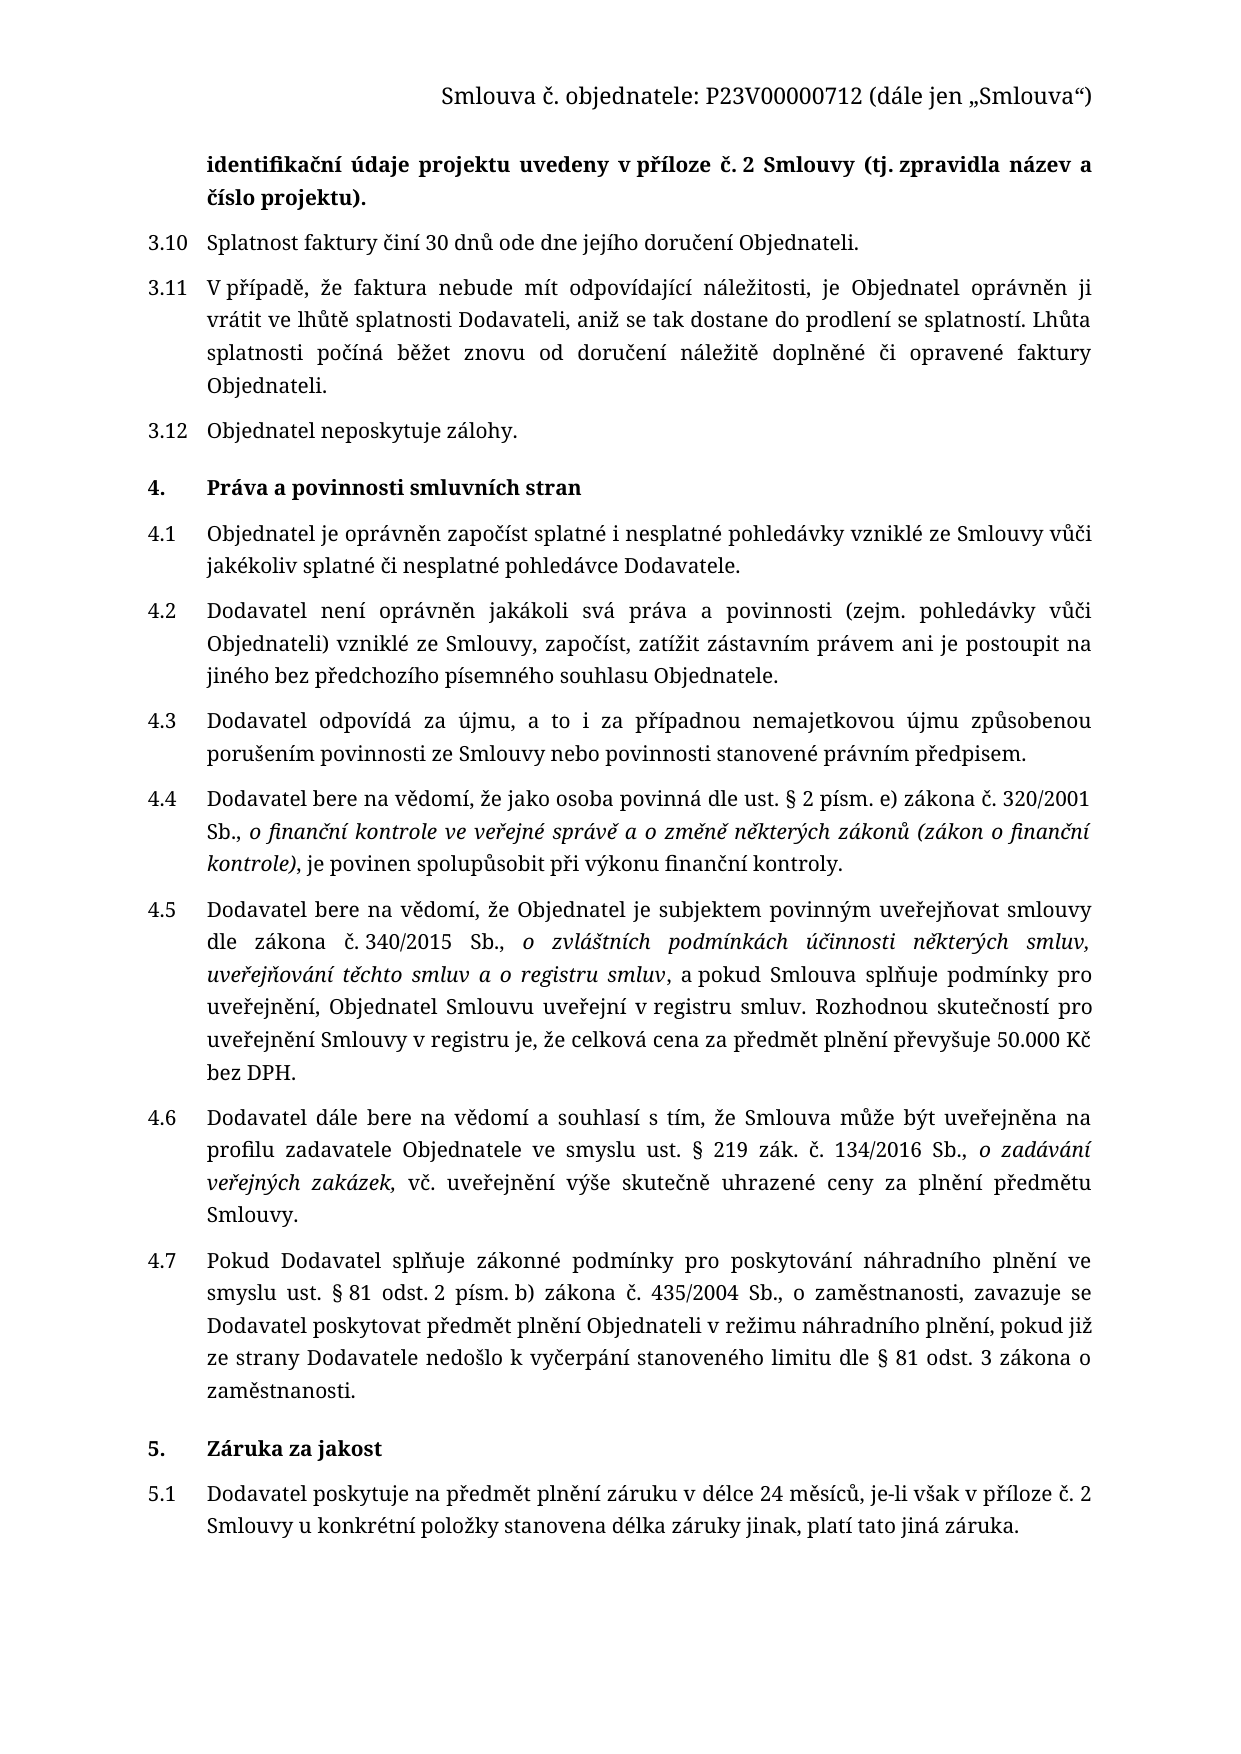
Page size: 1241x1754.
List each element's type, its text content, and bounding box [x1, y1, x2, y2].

list Dodavatel bere na vědomí, že jako osoba povinná dle ust. § 2 písm. e) zákona č. 320/2001 Sb., o finanční kontrole ve veřejné správě a o změně některých zákonů (zákon o finanční kontrole), je povinen spolupůsobit při výkonu finanční kontroly. [148, 784, 1093, 878]
list Dodavatel bere na vědomí, že Objednatel je subjektem povinným uveřejňovat smlouvy dle zákona č. 340/2015 Sb., o zvláštních podmínkách účinnosti některých smluv, uveřejňování těchto smluv a o registru smluv, a pokud Smlouva splňuje podmínky pro uveřejnění, Objednatel Smlouvu uveřejní v registru smluv. Rozhodnou skutečností pro uveřejnění Smlouvy v registru je, že celková cena za předmět plnění převyšuje 50.000 Kč bez DPH. [148, 895, 1093, 1086]
list Pokud Dodavatel splňuje zákonné podmínky pro poskytování náhradního plnění ve smyslu ust. § 81 odst. 2 písm. b) zákona č. 435/2004 Sb., o zaměstnanosti, zavazuje se Dodavatel poskytovat předmět plnění Objednateli v režimu náhradního plnění, pokud již ze strany Dodavatele nedošlo k vyčerpání stanoveného limitu dle § 81 odst. 3 zákona o zaměstnanosti. [148, 1246, 1093, 1404]
list Objednatel neposkytuje zálohy. [148, 416, 1093, 444]
list Splatnost faktury činí 30 dnů ode dne jejího doručení Objednateli. [148, 228, 1093, 256]
list Objednatel je oprávněn započíst splatné i nesplatné pohledávky vzniklé ze Smlouvy vůči jakékoliv splatné či nesplatné pohledávce Dodavatele. [148, 519, 1093, 580]
list Dodavatel není oprávněn jakákoli svá práva a povinnosti (zejm. pohledávky vůči Objednateli) vzniklé ze Smlouvy, započíst, zatížit zástavním právem ani je postoupit na jiného bez předchozího písemného souhlasu Objednatele. [148, 596, 1093, 690]
list Dodavatel dále bere na vědomí a souhlasí s tím, že Smlouva může být uveřejněna na profilu zadavatele Objednatele ve smyslu ust. § 219 zák. č. 134/2016 Sb., o zadávání veřejných zakázek, vč. uveřejnění výše skutečně uhrazené ceny za plnění předmětu Smlouvy. [148, 1103, 1093, 1229]
list Dodavatel poskytuje na předmět plnění záruku v délce 24 měsíců, je-li však v příloze č. 2 Smlouvy u konkrétní položky stanovena délka záruky jinak, platí tato jiná záruka. [148, 1479, 1093, 1540]
list Záruka za jakost [148, 1434, 1093, 1462]
list Práva a povinnosti smluvních stran [148, 473, 1093, 502]
list Dodavatel odpovídá za újmu, a to i za případnou nemajetkovou újmu způsobenou porušením povinnosti ze Smlouvy nebo povinnosti stanovené právním předpisem. [148, 707, 1093, 768]
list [148, 150, 1093, 211]
list V případě, že faktura nebude mít odpovídající náležitosti, je Objednatel oprávněn ji vrátit ve lhůtě splatnosti Dodavateli, aniž se tak dostane do prodlení se splatností. Lhůta splatnosti počíná běžet znovu od doručení náležitě doplněné či opravené faktury Objednateli. [148, 273, 1093, 399]
